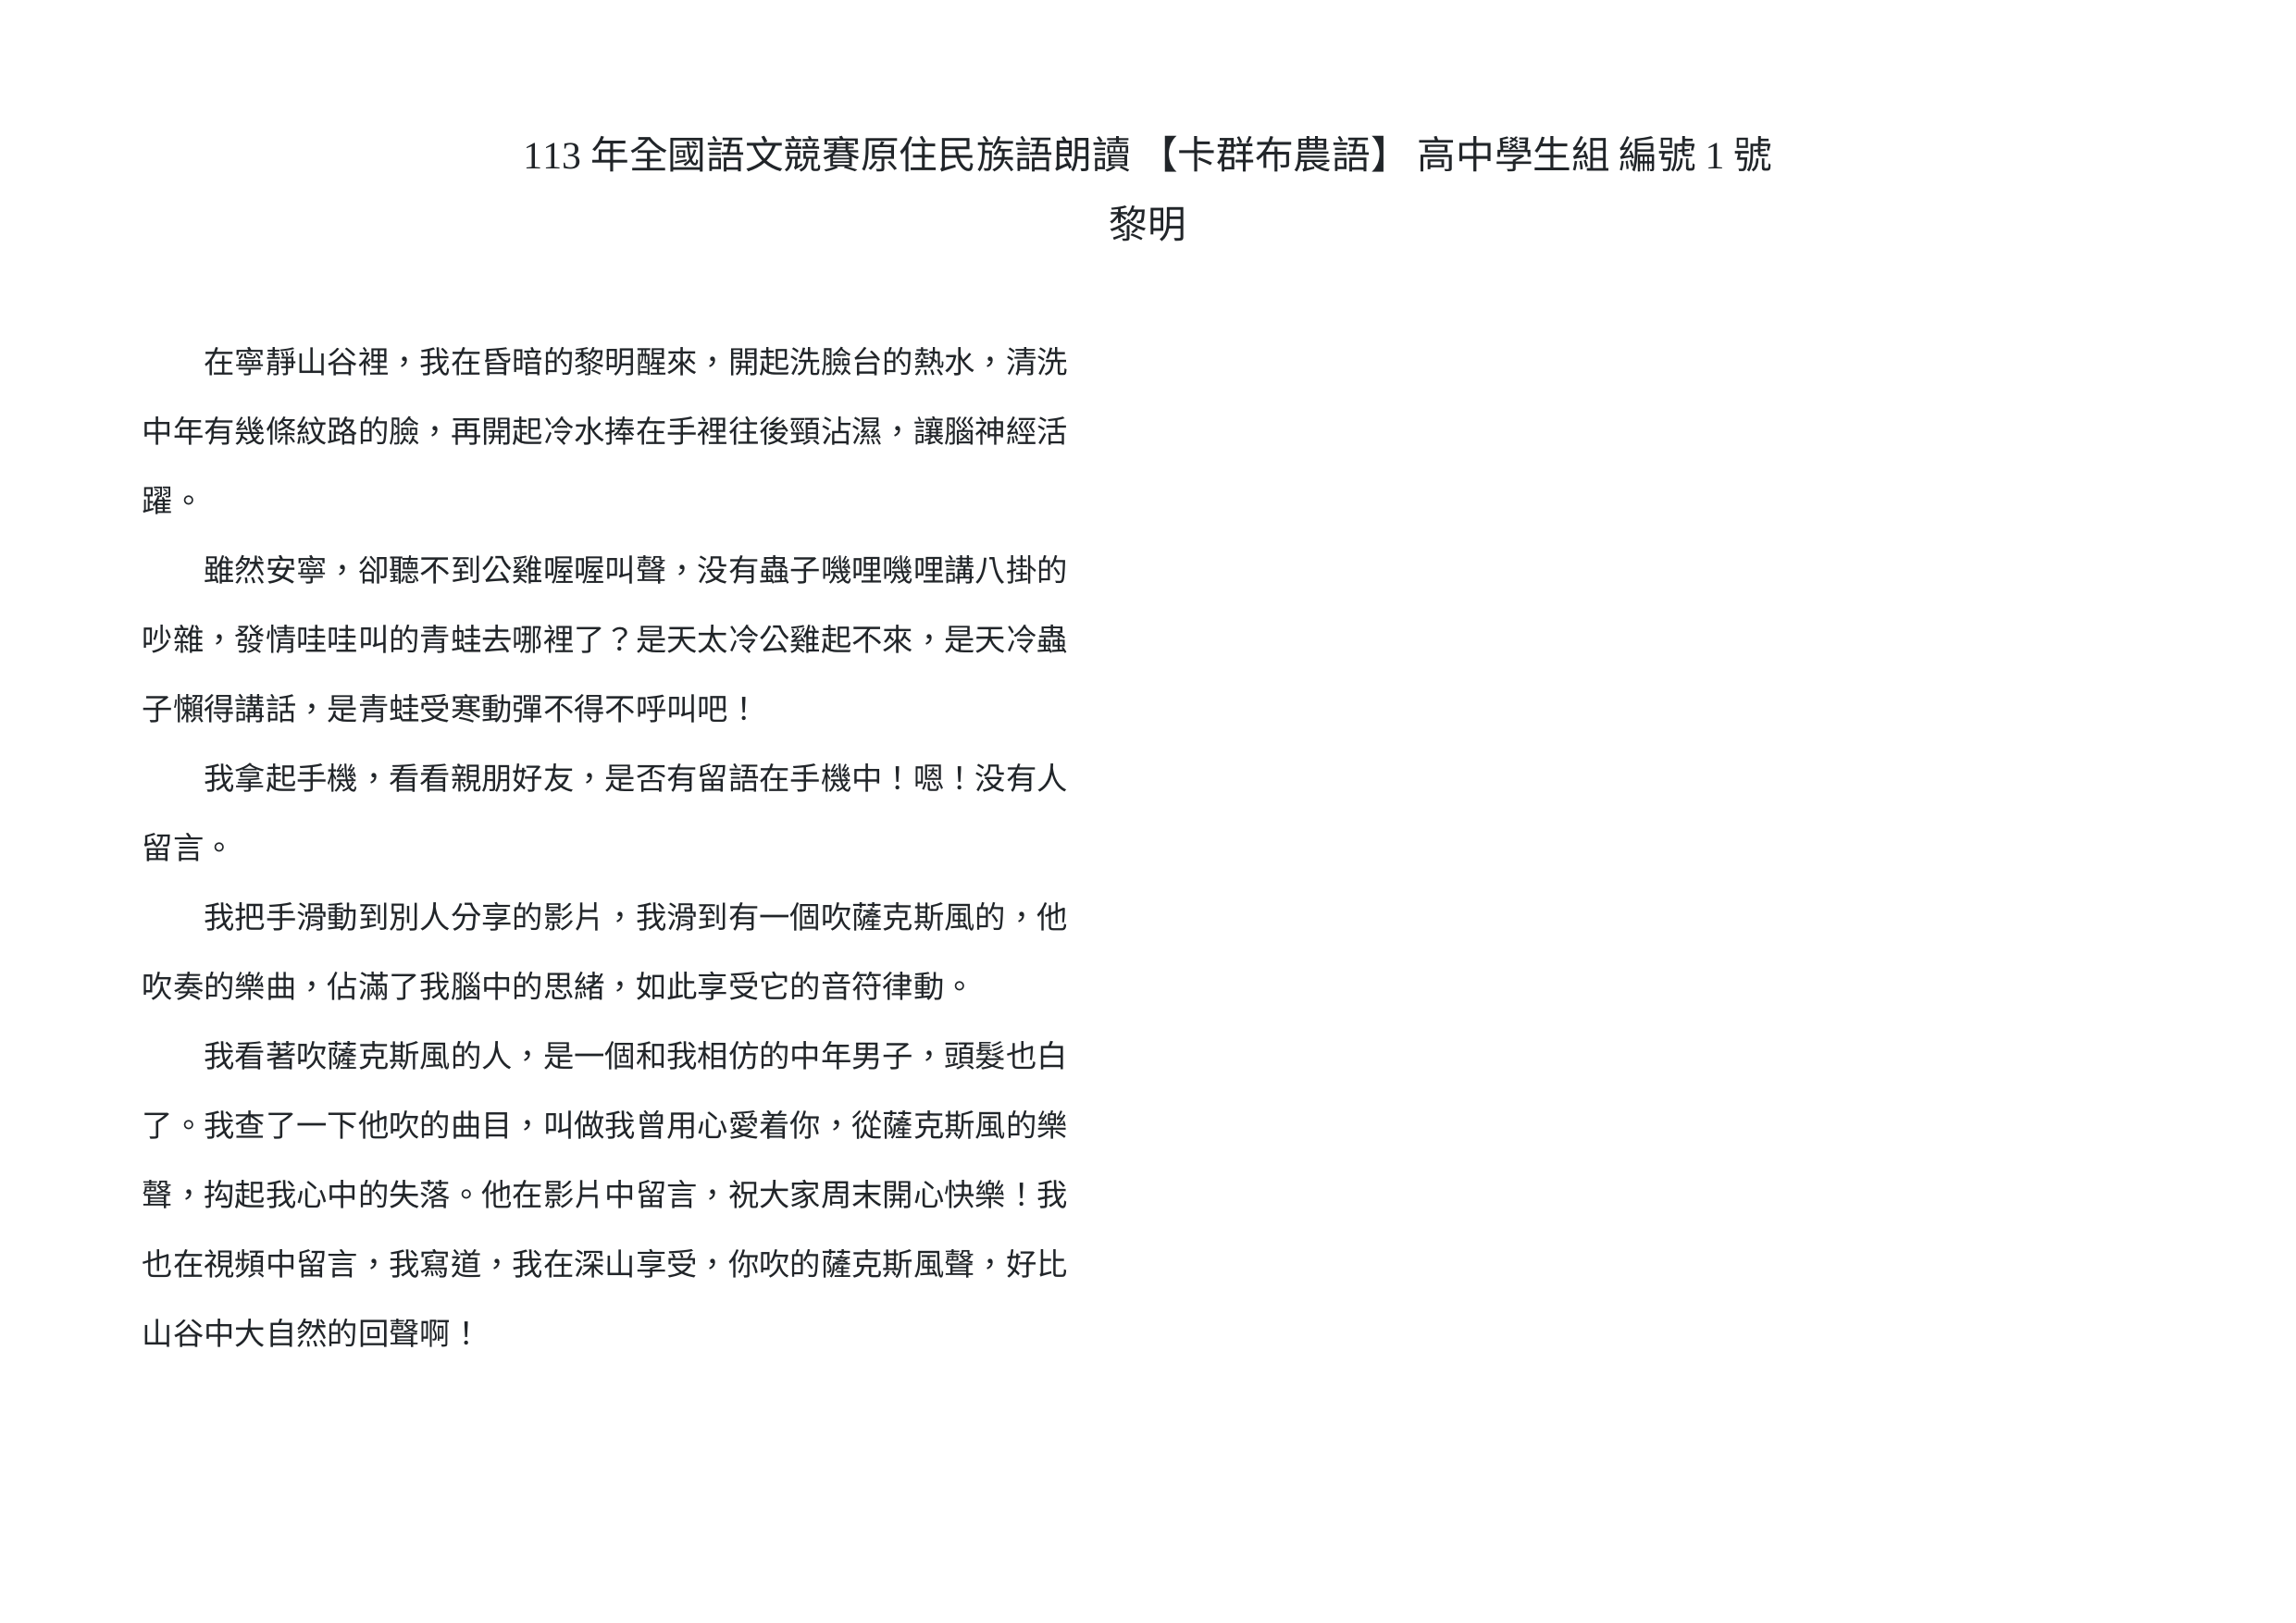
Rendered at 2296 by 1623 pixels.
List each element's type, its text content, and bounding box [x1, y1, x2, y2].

text 雖然安寧，卻聽不到公雞喔喔叫聲，没有蟲子嘰哩嘰哩講八掛的吵雜，發情哇哇叫的青蛙去哪裡了？是天太冷公雞起不來，是天冷蟲子懶得講話，是青蛙受寒動彈不得不呼叫吧！ [142, 534, 1090, 742]
text 我拿起手機，看看親朋好友，是否有留語在手機中！嗯！没有人留言。 [142, 742, 1090, 881]
text 113 年全國語文競賽原住民族語朗讀 【卡群布農語】 高中學生組 編號 1 號 [142, 118, 2153, 187]
text 在寧靜山谷裡，我在昏暗的黎明醒來，開起洗臉台的熱水，清洗中年有幾條紋路的臉，再開起冷水捧在手裡往後頸沾濕，讓腦神經活躍。 [142, 326, 1090, 534]
text 我把手滑動到別人分享的影片，我滑到有一個吹薩克斯風的，他吹奏的樂曲，佔滿了我腦中的思緒，如此享受它的音符律動。 [142, 881, 1090, 1020]
text 我看著吹薩克斯風的人，是一個和我相仿的中年男子，頭髮也白了。我查了一下他吹的曲目，叫做我曾用心愛着你，從薩克斯風的樂聲，抅起我心中的失落。他在影片中留言，祝大家周末開心快樂！我也在視頻中留言，我寫道，我在深山享受，你吹的薩克斯風聲，好比山谷中大自然的回聲啊！ [142, 1020, 1090, 1367]
text 黎明 [142, 187, 2153, 256]
